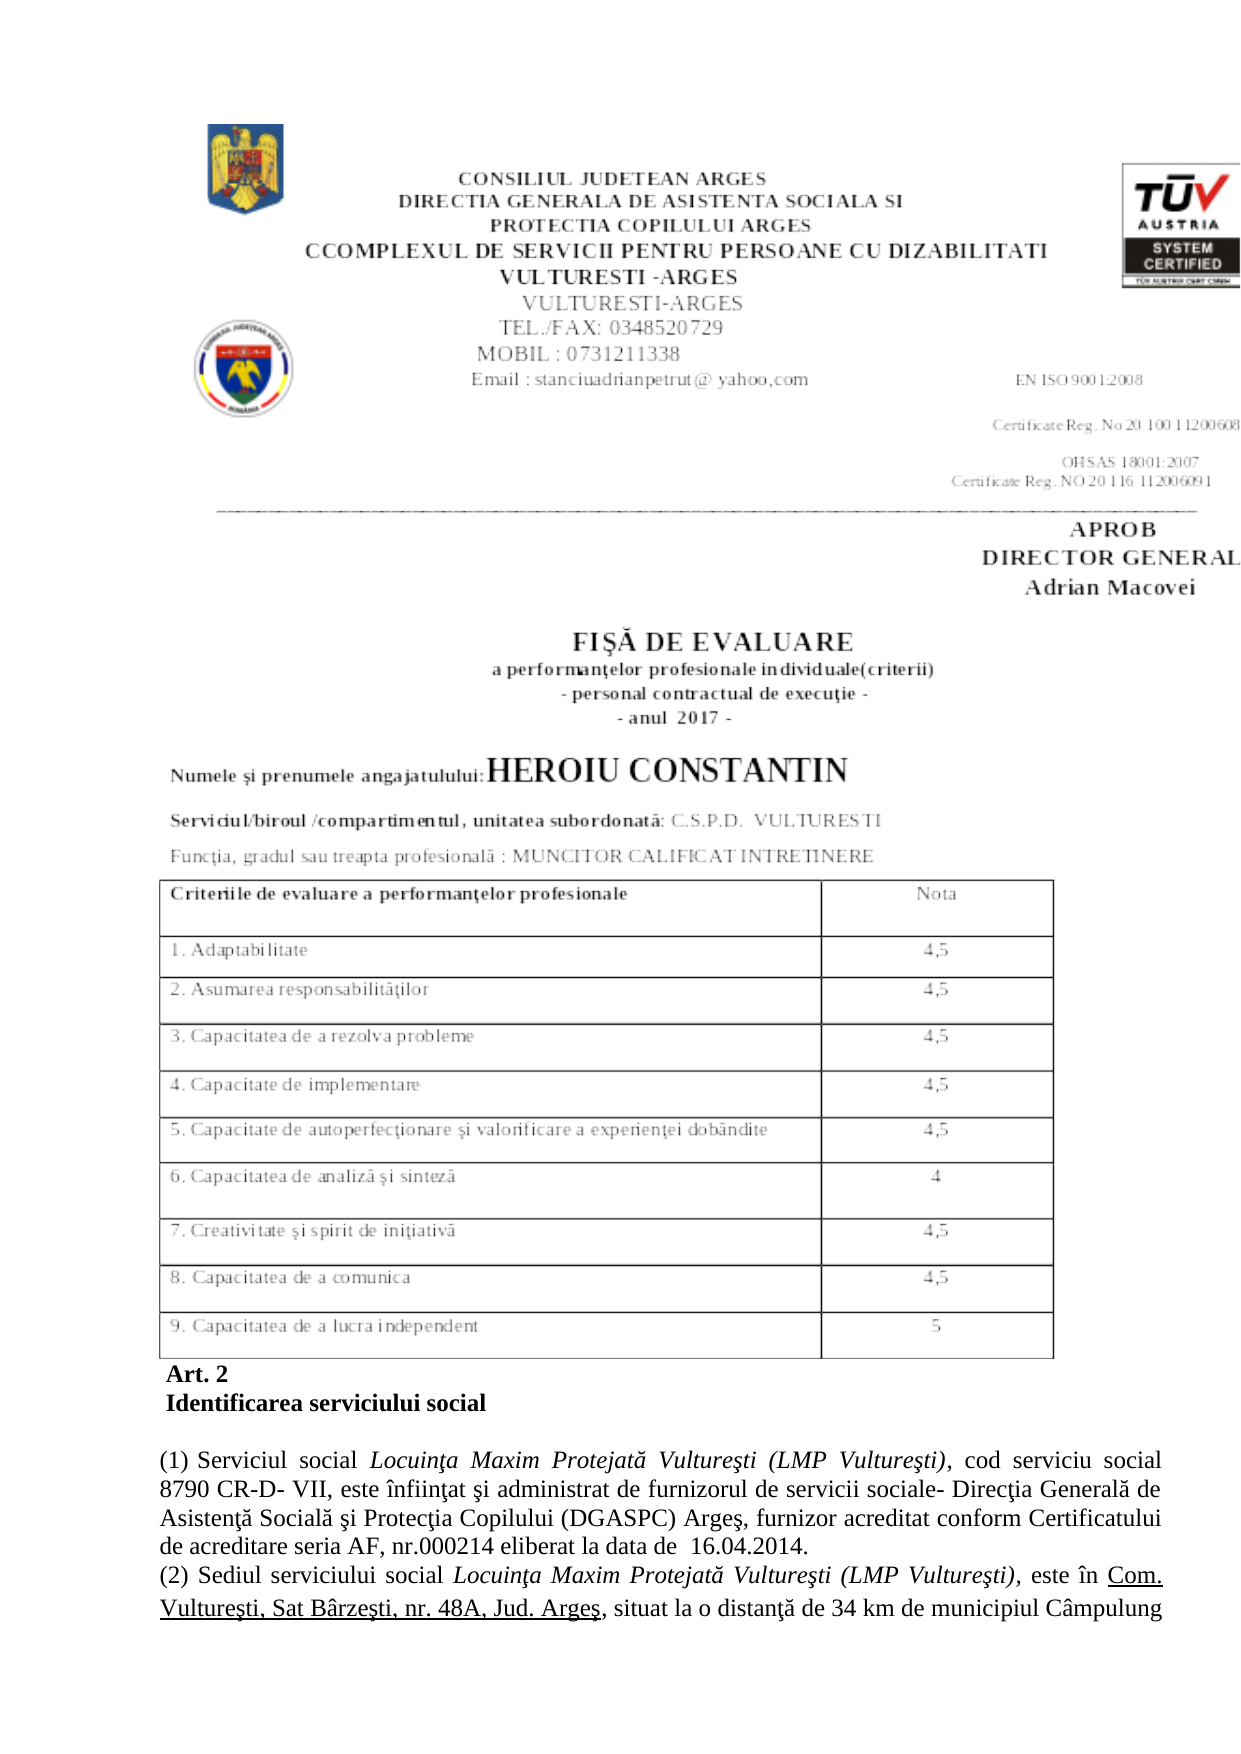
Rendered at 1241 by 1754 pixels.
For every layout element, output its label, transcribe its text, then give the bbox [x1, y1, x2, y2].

list Serviciul social Locuinţa Maxim Protejată Vultureşti (LMP Vultureşti), cod serviciu social 8790 CR-D- VII, este înfiinţat şi administrat de furnizorul de servicii sociale- Direcţia Generală de Asistenţă Socială şi Protecţia Copilului (DGASPC) Argeş, furnizor acreditat conform Certificatului de acreditare seria AF, nr.000214 eliberat la data de 16.04.2014. [159, 1445, 1162, 1560]
text (2) Sediul serviciului social Locuinţa Maxim Protejată Vultureşti (LMP Vultureşti), este în Com. Vultureşti, Sat Bârzeşti, nr. 48A, Jud. Argeş, situat la o distanţă de de municipiul Câmpulung şi de municipiul Piteşti, pe DN 73D, beneficiarii având acces la diverse servicii comunitare (spital, poştă, cabinet medical, transport în comun, etc). [159, 1560, 1162, 1622]
text Art. 2 [159, 1359, 1162, 1388]
text Identificarea serviciului social [159, 1388, 1162, 1416]
